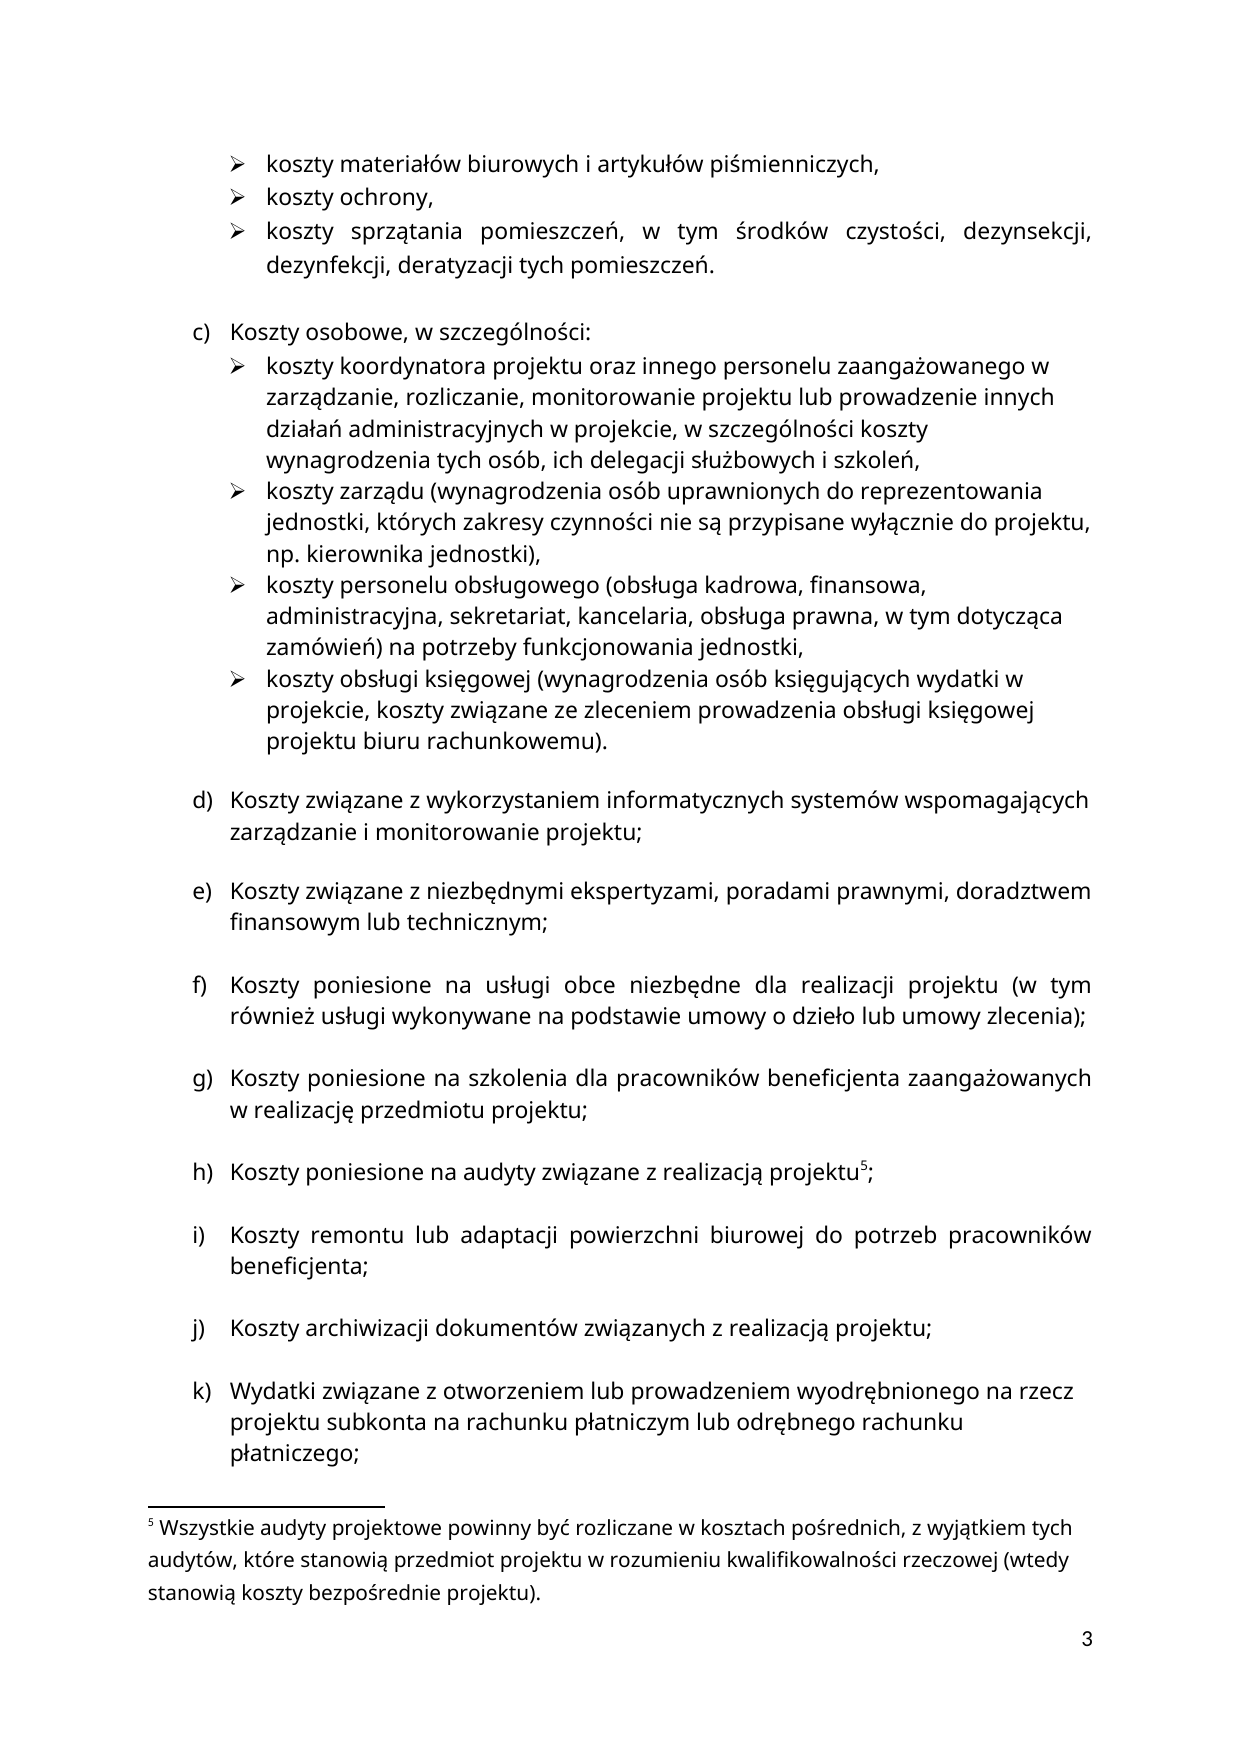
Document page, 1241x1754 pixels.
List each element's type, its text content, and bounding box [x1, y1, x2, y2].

list Koszty poniesione na szkolenia dla pracowników beneficjenta zaangażowanych w realizację przedmiotu projektu; [192, 1062, 1093, 1125]
list koszty zarządu (wynagrodzenia osób uprawnionych do reprezentowania [228, 475, 1093, 506]
list Koszty poniesione na audyty związane z realizacją projektu; [192, 1156, 1093, 1187]
list koszty sprzątania pomieszczeń, w tym środków czystości, dezynsekcji, dezynfekcji, deratyzacji tych pomieszczeń. [228, 215, 1093, 280]
list koszty koordynatora projektu oraz innego personelu zaangażowanego w zarządzanie, rozliczanie, monitorowanie projektu lub prowadzenie innych działań administracyjnych w projekcie, w szczególności koszty wynagrodzenia tych osób, ich delegacji służbowych i szkoleń, [228, 350, 1093, 475]
list Koszty archiwizacji dokumentów związanych z realizacją projektu; [192, 1312, 1093, 1344]
list Koszty poniesione na usługi obce niezbędne dla realizacji projektu (w tym również usługi wykonywane na podstawie umowy o dzieło lub umowy zlecenia); [192, 969, 1093, 1031]
list Koszty osobowe, w szczególności: [192, 316, 1093, 348]
list Koszty związane z niezbędnymi ekspertyzami, poradami prawnymi, doradztwem finansowym lub technicznym; [192, 875, 1093, 937]
list koszty ochrony, [228, 181, 1093, 213]
list koszty personelu obsługowego (obsługa kadrowa, finansowa, administracyjna, sekretariat, kancelaria, obsługa prawna, w tym dotycząca zamówień) na potrzeby funkcjonowania jednostki, [228, 569, 1093, 663]
list koszty obsługi księgowej (wynagrodzenia osób księgujących wydatki w projekcie, koszty związane ze zleceniem prowadzenia obsługi księgowej projektu biuru rachunkowemu). [228, 663, 1093, 784]
list Wydatki związane z otworzeniem lub prowadzeniem wyodrębnionego na rzecz projektu subkonta na rachunku płatniczym lub odrębnego rachunku płatniczego; [192, 1375, 1093, 1469]
list Koszty remontu lub adaptacji powierzchni biurowej do potrzeb pracowników beneficjenta; [192, 1219, 1093, 1281]
list koszty materiałów biurowych i artykułów piśmienniczych, [228, 148, 1093, 179]
list Koszty związane z wykorzystaniem informatycznych systemów wspomagających zarządzanie i monitorowanie projektu; [192, 784, 1093, 875]
list jednostki, których zakresy czynności nie są przypisane wyłącznie do projektu, np. kierownika jednostki), [266, 506, 1093, 569]
